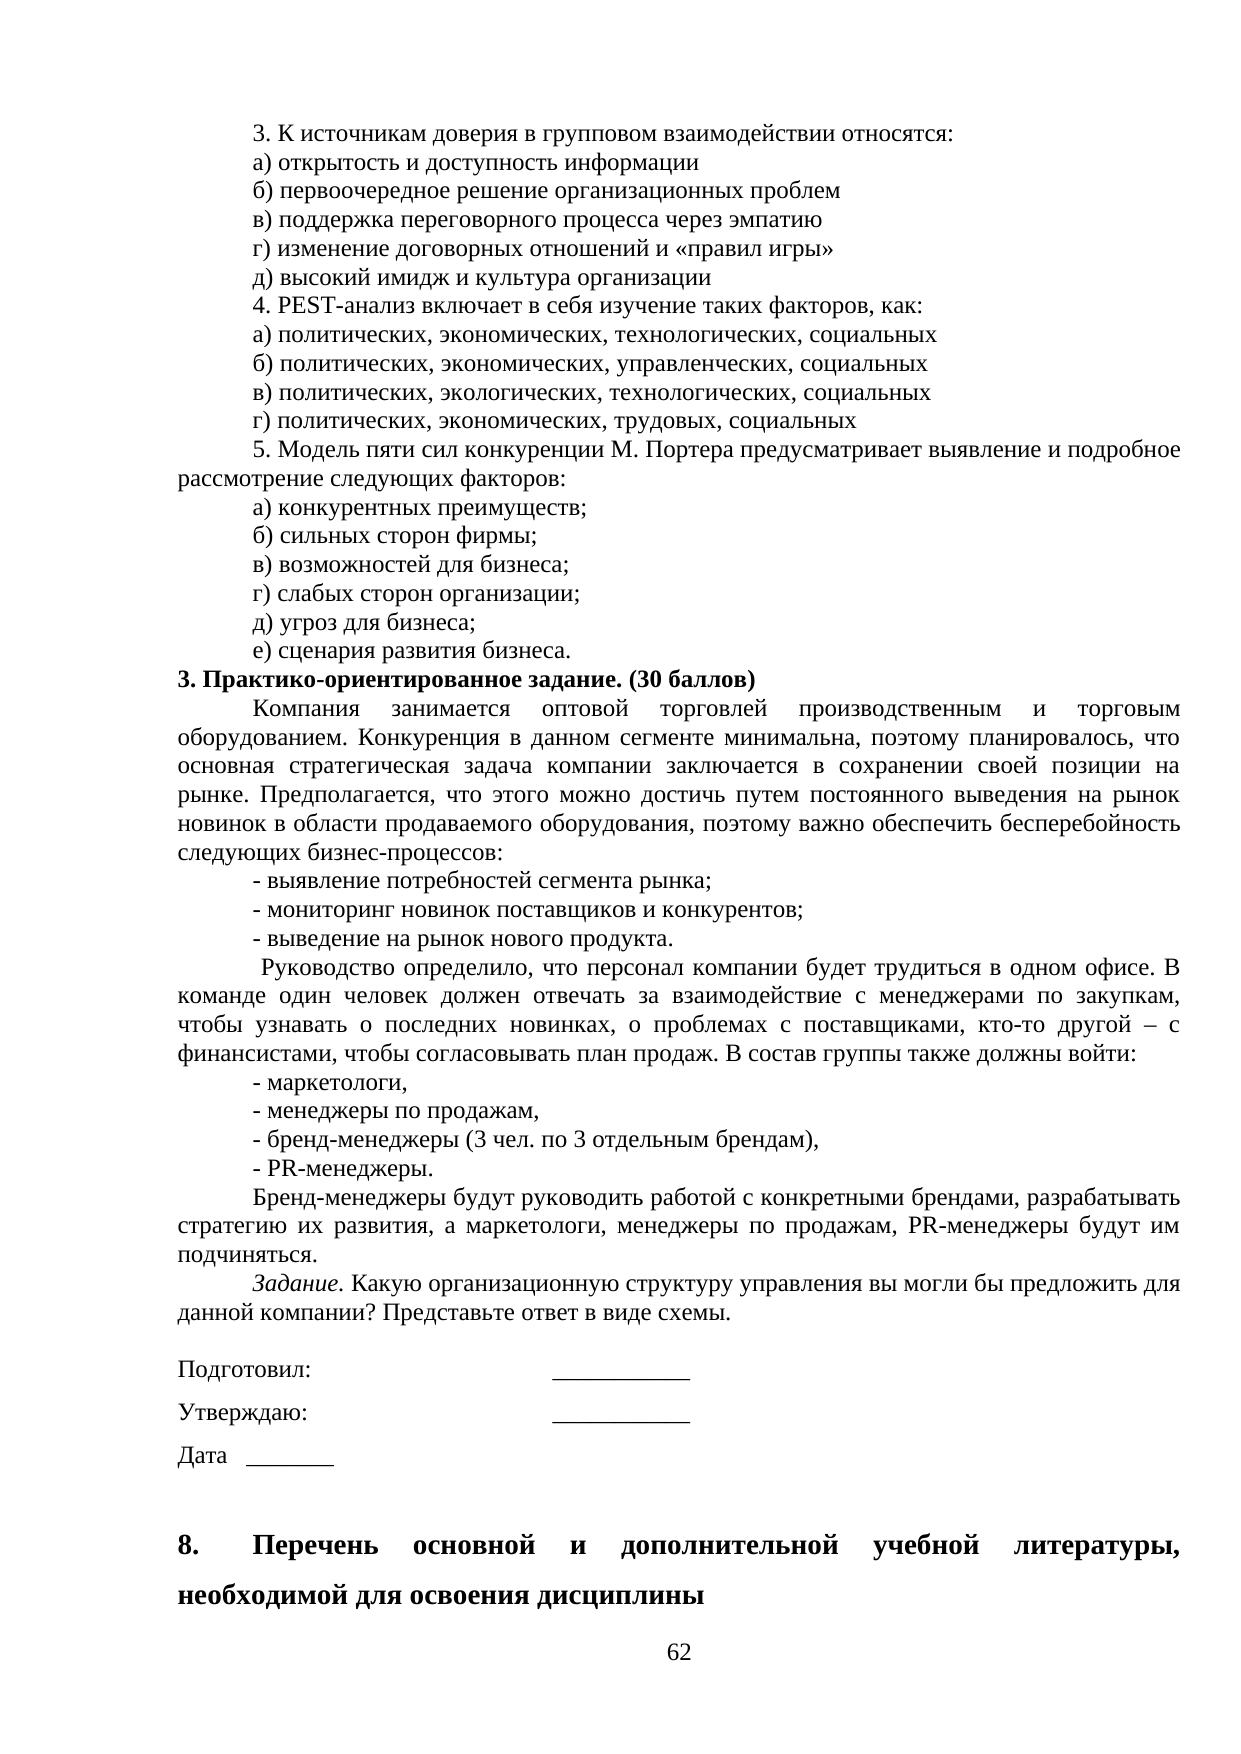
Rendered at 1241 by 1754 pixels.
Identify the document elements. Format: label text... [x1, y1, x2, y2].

text - PR-менеджеры. [177, 1153, 1181, 1182]
text 5. Модель пяти сил конкуренции М. Портера предусматривает выявление и подробное рассмотрение следующих факторов: [177, 434, 1181, 492]
text - менеджеры по продажам, [177, 1096, 1181, 1124]
text д) высокий имидж и культура организации [177, 262, 1181, 291]
text 3. Практико-ориентированное задание. (30 баллов) [177, 664, 1181, 693]
text б) сильных сторон фирмы; [177, 521, 1181, 549]
text г) изменение договорных отношений и «правил игры» [177, 233, 1181, 262]
text Задание. Какую организационную структуру управления вы могли бы предложить для данной компании? Представьте ответ в виде схемы. [177, 1268, 1181, 1326]
text е) сценария развития бизнеса. [177, 636, 1181, 664]
text а) политических, экономических, технологических, социальных [177, 319, 1181, 348]
text в) возможностей для бизнеса; [177, 549, 1181, 578]
text 4. PEST-анализ включает в себя изучение таких факторов, как: [177, 291, 1181, 319]
text г) политических, экономических, трудовых, социальных [177, 406, 1181, 434]
text Дата _______ [177, 1441, 1181, 1469]
text Утверждаю: ___________ [177, 1397, 1181, 1426]
text - бренд-менеджеры (3 чел. по 3 отдельным брендам), [177, 1124, 1181, 1153]
text - мониторинг новинок поставщиков и конкурентов; [177, 894, 1181, 923]
text 3. К источникам доверия в групповом взаимодействии относятся: [177, 118, 1181, 147]
text - выявление потребностей сегмента рынка; [177, 866, 1181, 894]
text г) слабых сторон организации; [177, 578, 1181, 607]
text Бренд-менеджеры будут руководить работой с конкретными брендами, разрабатывать стратегию их развития, а маркетологи, менеджеры по продажам, PR-менеджеры будут им подчиняться. [177, 1182, 1181, 1268]
text б) первоочередное решение организационных проблем [177, 176, 1181, 204]
text в) поддержка переговорного процесса через эмпатию [177, 204, 1181, 233]
text - выведение на рынок нового продукта. [177, 923, 1181, 952]
text в) политических, экологических, технологических, социальных [177, 377, 1181, 406]
text Подготовил: ___________ [177, 1354, 1181, 1383]
list Перечень основной и дополнительной учебной литературы, необходимой для освоения дисциплины [177, 1527, 1181, 1611]
text б) политических, экономических, управленческих, социальных [177, 348, 1181, 377]
text д) угроз для бизнеса; [177, 607, 1181, 636]
text а) открытость и доступность информации [177, 147, 1181, 176]
text Руководство определило, что персонал компании будет трудиться в одном офисе. В команде один человек должен отвечать за взаимодействие с менеджерами по закупкам, чтобы узнавать о последних новинках, о проблемах с поставщиками, кто-то другой – с финансистами, чтобы согласовывать план продаж. В состав группы также должны войти: [177, 952, 1181, 1067]
text Компания занимается оптовой торговлей производственным и торговым оборудованием. Конкуренция в данном сегменте минимальна, поэтому планировалось, что основная стратегическая задача компании заключается в сохранении своей позиции на рынке. Предполагается, что этого можно достичь путем постоянного выведения на рынок новинок в области продаваемого оборудования, поэтому важно обеспечить бесперебойность следующих бизнес-процессов: [177, 693, 1181, 866]
text - маркетологи, [177, 1067, 1181, 1096]
text а) конкурентных преимуществ; [177, 492, 1181, 521]
